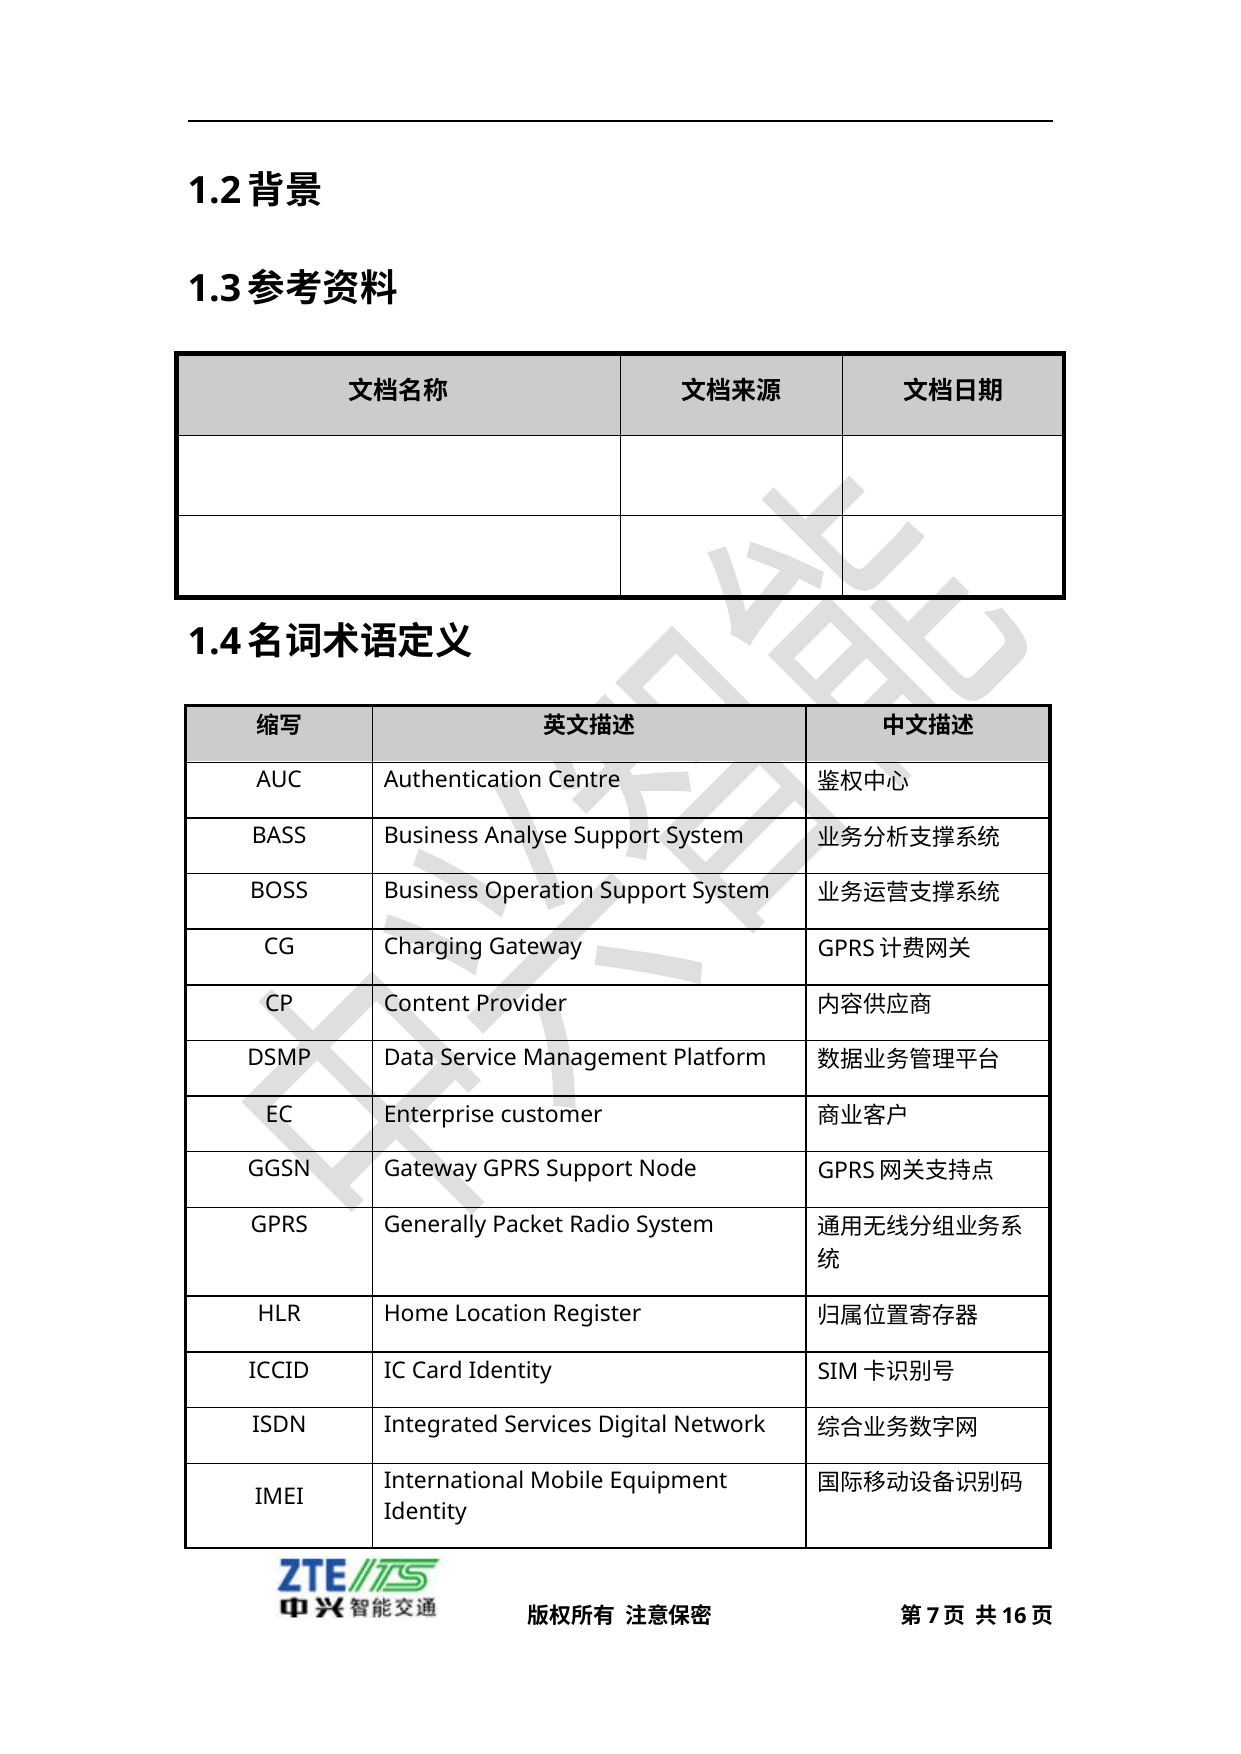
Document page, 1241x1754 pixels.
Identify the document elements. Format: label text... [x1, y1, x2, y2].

table_cell CG [187, 930, 372, 984]
table_cell Enterprise customer [373, 1097, 805, 1151]
table_header 文档来源 [621, 356, 842, 435]
table_cell 归属位置寄存器 [807, 1297, 1048, 1351]
subtitle 参考资料 [187, 253, 1053, 318]
table_cell Charging Gateway [373, 930, 805, 984]
table_cell [621, 516, 842, 595]
table_cell GGSN [187, 1152, 372, 1207]
table_cell 综合业务数字网 [807, 1408, 1048, 1462]
table_cell Gateway GPRS Support Node [373, 1152, 805, 1207]
table_cell [179, 436, 620, 515]
table_cell 数据业务管理平台 [807, 1041, 1048, 1095]
table_cell Content Provider [373, 986, 805, 1039]
table_cell Generally Packet Radio System [373, 1208, 805, 1295]
table_cell ICCID [187, 1353, 372, 1407]
table_cell IC Card Identity [373, 1353, 805, 1407]
table_cell DSMP [187, 1041, 372, 1095]
table_cell 国际移动设备识别码 [807, 1464, 1048, 1547]
table_cell International Mobile Equipment Identity [373, 1464, 805, 1547]
table_cell 鉴权中心 [807, 763, 1048, 817]
table_cell GPRS [187, 1208, 372, 1295]
table_cell BOSS [187, 874, 372, 928]
table_cell [179, 516, 620, 595]
table_header 英文描述 [373, 707, 805, 761]
table_cell AUC [187, 763, 372, 817]
subtitle 名词术语定义 [187, 606, 1053, 671]
table_cell Authentication Centre [373, 763, 805, 817]
table_cell 商业客户 [807, 1097, 1048, 1151]
table_cell [843, 516, 1062, 595]
table_cell HLR [187, 1297, 372, 1351]
picture [275, 1556, 446, 1624]
table_cell Business Analyse Support System [373, 819, 805, 873]
table_header 文档日期 [843, 356, 1062, 435]
table_cell 业务运营支撑系统 [807, 874, 1048, 928]
table_cell GPRS网关支持点 [807, 1152, 1048, 1207]
table_cell 内容供应商 [807, 986, 1048, 1039]
table_cell Business Operation Support System [373, 874, 805, 928]
table_cell Data Service Management Platform [373, 1041, 805, 1095]
table_cell 通用无线分组业务系统 [807, 1208, 1048, 1295]
table_header 文档名称 [179, 356, 620, 435]
table_cell SIM卡识别号 [807, 1353, 1048, 1407]
table_cell 业务分析支撑系统 [807, 819, 1048, 873]
table_cell EC [187, 1097, 372, 1151]
table_cell GPRS计费网关 [807, 930, 1048, 984]
table_cell IMEI [187, 1464, 372, 1547]
table_header 中文描述 [807, 707, 1048, 761]
subtitle 背景 [187, 154, 1053, 219]
table_cell Home Location Register [373, 1297, 805, 1351]
table_cell [621, 436, 842, 515]
table_cell BASS [187, 819, 372, 873]
table_cell ISDN [187, 1408, 372, 1462]
table_cell Integrated Services Digital Network [373, 1408, 805, 1462]
table_header 缩写 [187, 707, 372, 761]
table_cell [843, 436, 1062, 515]
table_cell CP [187, 986, 372, 1039]
